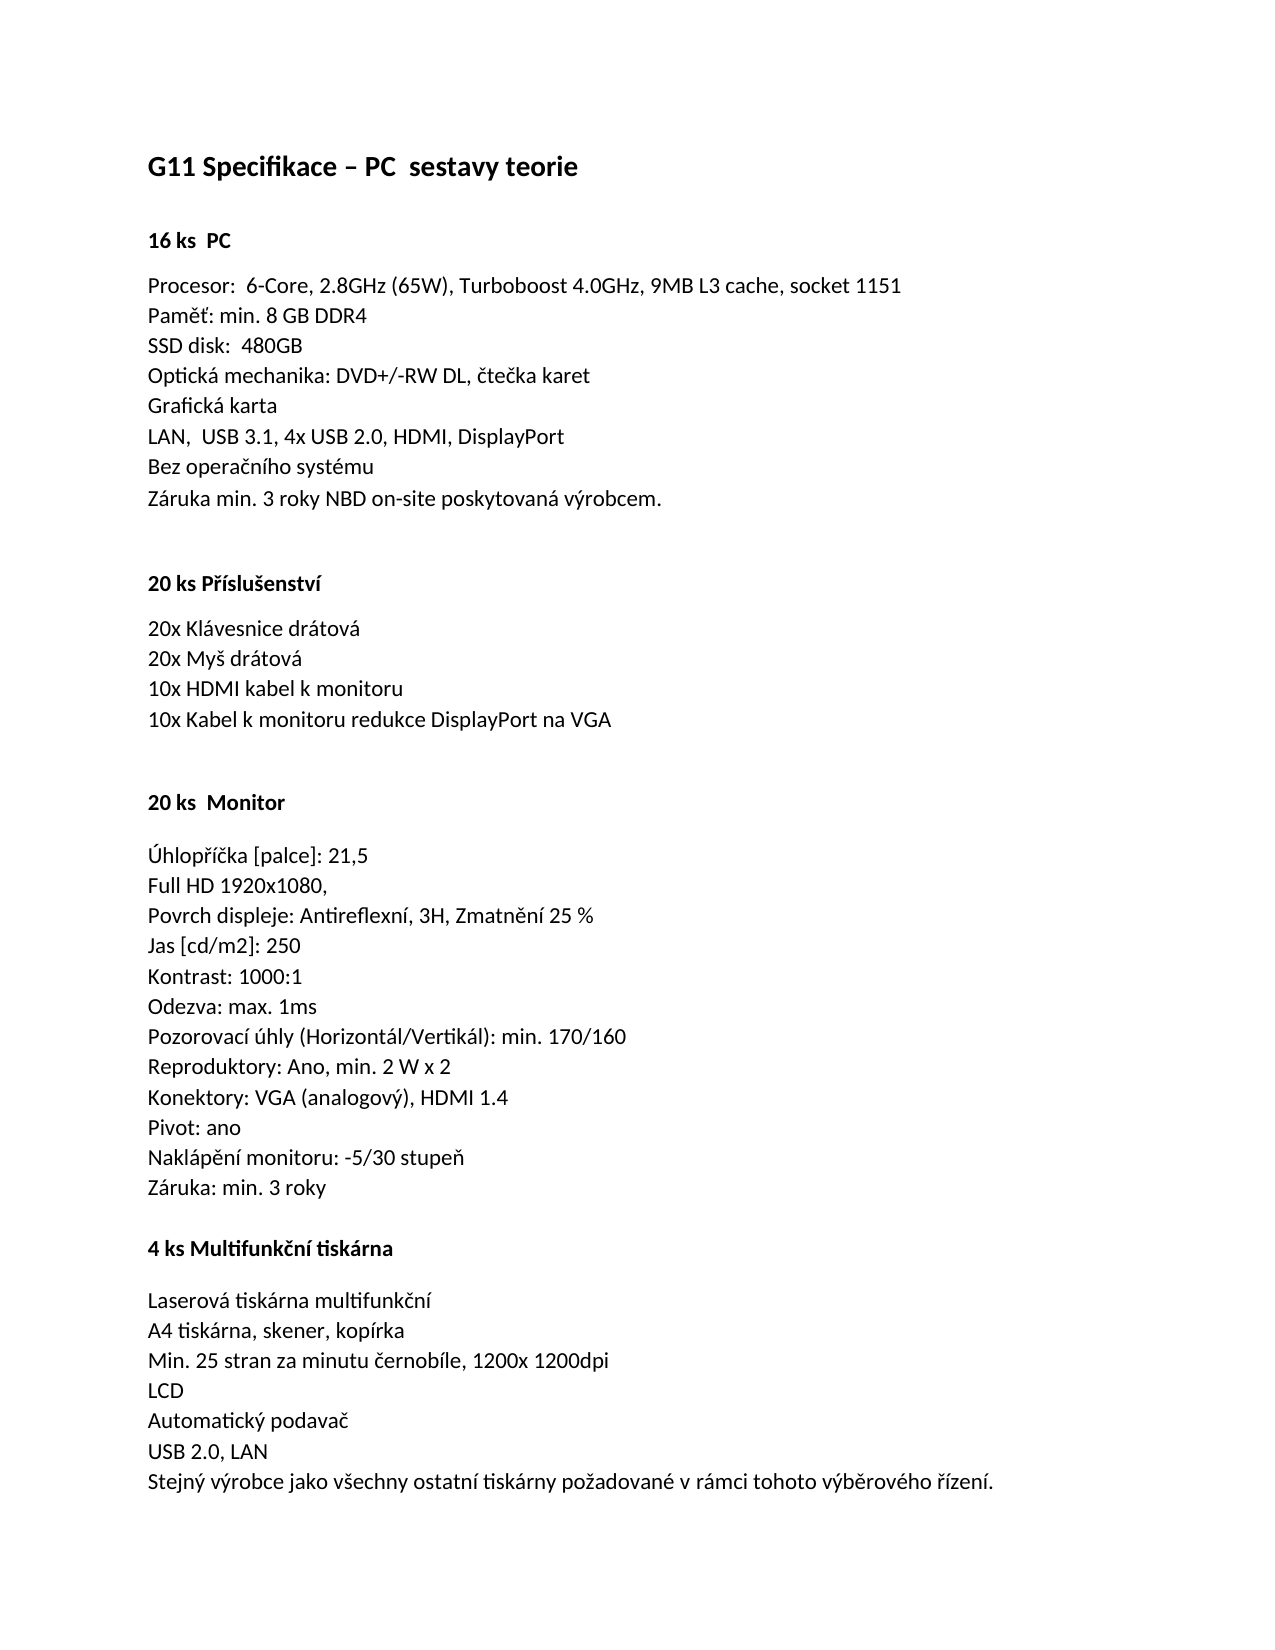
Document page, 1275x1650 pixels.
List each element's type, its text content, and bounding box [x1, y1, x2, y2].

text 10x Kabel k monitoru redukce DisplayPort na VGA [148, 705, 1127, 733]
text 20x Myš drátová [148, 644, 1127, 672]
text Jas [cd/m2]: 250 [148, 932, 1127, 959]
text Konektory: VGA (analogový), HDMI 1.4 [148, 1083, 1127, 1111]
text SSD disk: 480GB [148, 331, 1127, 359]
text 4 ks Multifunkční tiskárna [148, 1234, 1127, 1262]
text Laserová tiskárna multifunkční [148, 1286, 1127, 1314]
text USB 2.0, LAN [148, 1437, 1127, 1465]
text 20 ks Monitor [148, 788, 1127, 816]
text Grafická karta [148, 392, 1127, 419]
text Záruka min. 3 roky NBD on-site poskytovaná výrobcem. [148, 484, 1127, 512]
text Záruka: min. 3 roky [148, 1173, 1127, 1201]
text Pozorovací úhly (Horizontál/Vertikál): min. 170/160 [148, 1022, 1127, 1050]
text 20 ks Příslušenství [148, 569, 1127, 597]
text Full HD 1920x1080, [148, 871, 1127, 899]
text G11 Specifikace – PC sestavy teorie [148, 148, 1127, 183]
text Odezva: max. 1ms [148, 992, 1127, 1020]
text 16 ks PC [148, 226, 1127, 254]
text Procesor: 6-Core, 2.8GHz (65W), Turboboost 4.0GHz, 9MB L3 cache, socket 1151 [148, 271, 1127, 299]
text Pivot: ano [148, 1113, 1127, 1141]
text Optická mechanika: DVD+/-RW DL, čtečka karet [148, 361, 1127, 389]
text A4 tiskárna, skener, kopírka [148, 1316, 1127, 1344]
text Bez operačního systému [148, 452, 1127, 480]
text Automatický podavač [148, 1407, 1127, 1434]
text Reproduktory: Ano, min. 2 W x 2 [148, 1052, 1127, 1080]
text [148, 1467, 1127, 1495]
text Kontrast: 1000:1 [148, 962, 1127, 990]
text 20x Klávesnice drátová [148, 614, 1127, 642]
text Paměť: min. 8 GB DDR4 [148, 301, 1127, 329]
text LCD [148, 1376, 1127, 1404]
text 10x HDMI kabel k monitoru [148, 674, 1127, 702]
text Min. 25 stran za minutu černobíle, 1200x 1200dpi [148, 1346, 1127, 1374]
text Naklápění monitoru: -5/30 stupeň [148, 1143, 1127, 1171]
text LAN, USB 3.1, 4x USB 2.0, HDMI, DisplayPort [148, 422, 1127, 450]
text Povrch displeje: Antireflexní, 3H, Zmatnění 25 % [148, 901, 1127, 929]
text Úhlopříčka [palce]: 21,5 [148, 841, 1127, 869]
